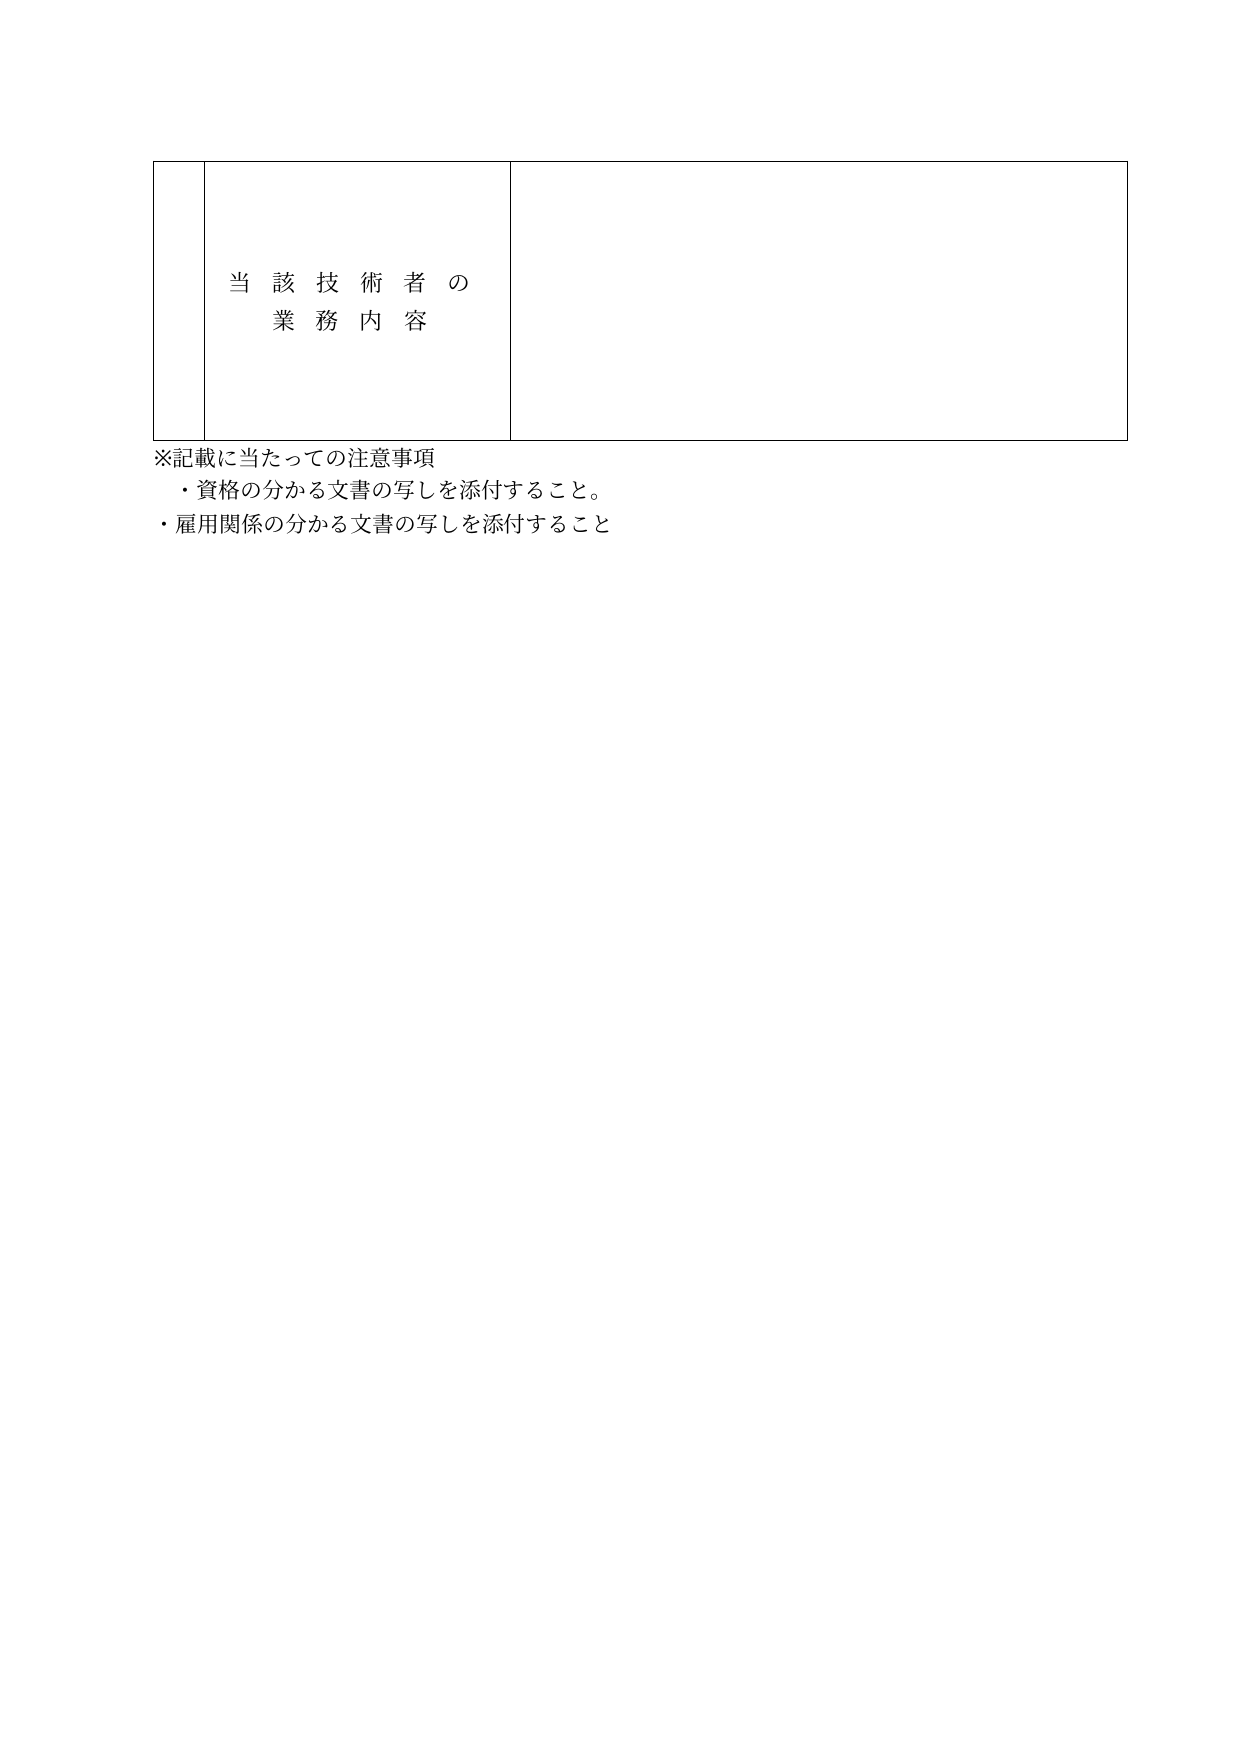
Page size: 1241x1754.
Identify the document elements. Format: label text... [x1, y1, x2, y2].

table_cell [511, 162, 1127, 440]
text ・雇用関係の分かる文書の写しを添付すること [154, 504, 1116, 542]
table_cell 当該技術者の業務内容 [205, 162, 510, 440]
text ・資格の分かる文書の写しを添付すること。 [154, 473, 1116, 504]
text ※記載に当たっての注意事項 [154, 441, 1116, 473]
